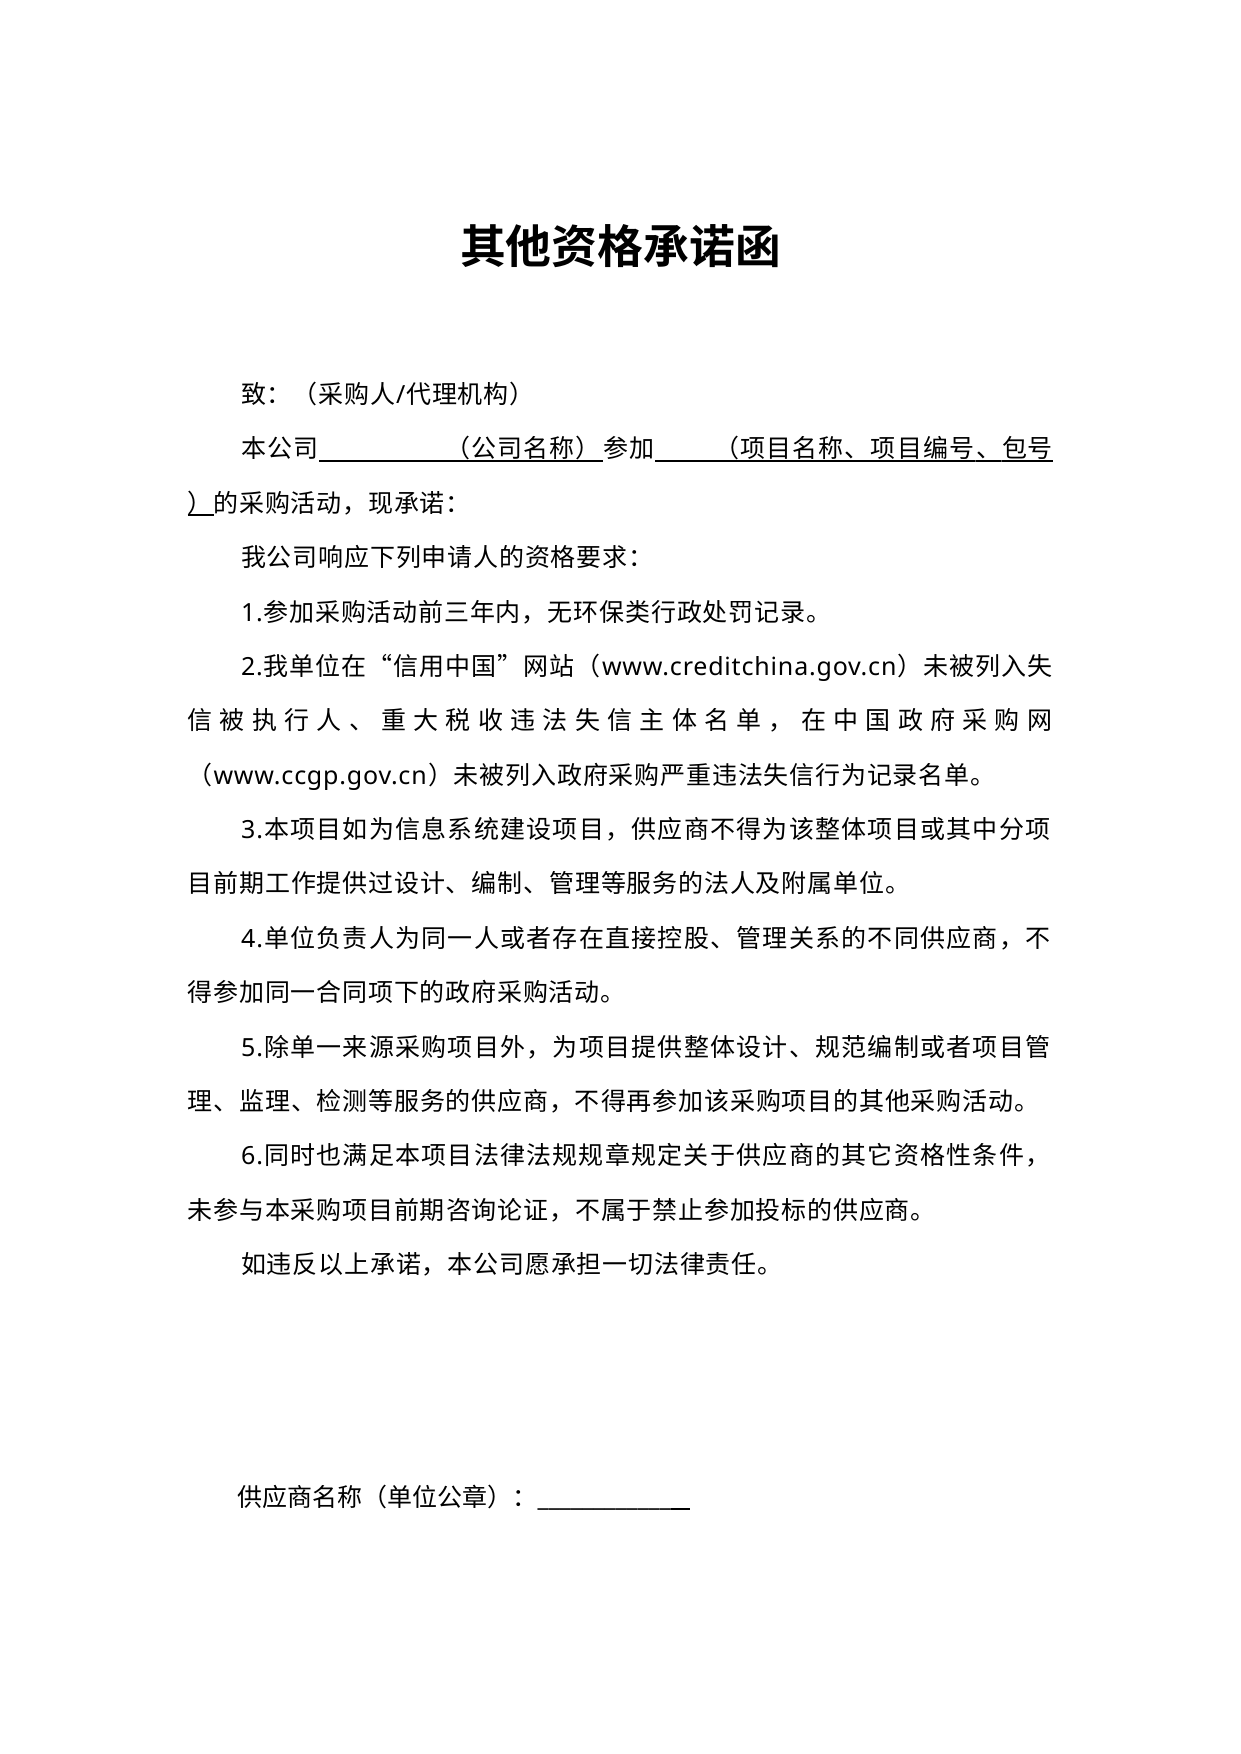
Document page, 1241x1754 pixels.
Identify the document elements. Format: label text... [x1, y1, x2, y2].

text 2.我单位在“信用中国”网站（www.creditchina.gov.cn）未被列入失信被执行人、重大税收违法失信主体名单，在中国政府采购网（www.ccgp.gov.cn）未被列入政府采购严重违法失信行为记录名单。 [187, 646, 1053, 791]
text 其他资格承诺函 [187, 194, 1053, 292]
text 我公司响应下列申请人的资格要求： [187, 538, 1053, 574]
text 5.除单一来源采购项目外，为项目提供整体设计、规范编制或者项目管理、监理、检测等服务的供应商，不得再参加该采购项目的其他采购活动。 [187, 1027, 1053, 1118]
text 本公司 （公司名称）参加 （项目名称、项目编号、包号 ）的采购活动，现承诺： [187, 429, 1053, 519]
text 4.单位负责人为同一人或者存在直接控股、管理关系的不同供应商，不得参加同一合同项下的政府采购活动。 [187, 918, 1053, 1009]
text 1.参加采购活动前三年内，无环保类行政处罚记录。 [187, 592, 1053, 628]
text 致：（采购人/代理机构） [187, 374, 1053, 411]
text 供应商名称（单位公章）：____________ [187, 1463, 1053, 1528]
text 6.同时也满足本项目法律法规规章规定关于供应商的其它资格性条件，未参与本采购项目前期咨询论证，不属于禁止参加投标的供应商。 [187, 1136, 1053, 1226]
text 如违反以上承诺，本公司愿承担一切法律责任。 [187, 1244, 1053, 1281]
text 3.本项目如为信息系统建设项目，供应商不得为该整体项目或其中分项目前期工作提供过设计、编制、管理等服务的法人及附属单位。 [187, 809, 1053, 900]
